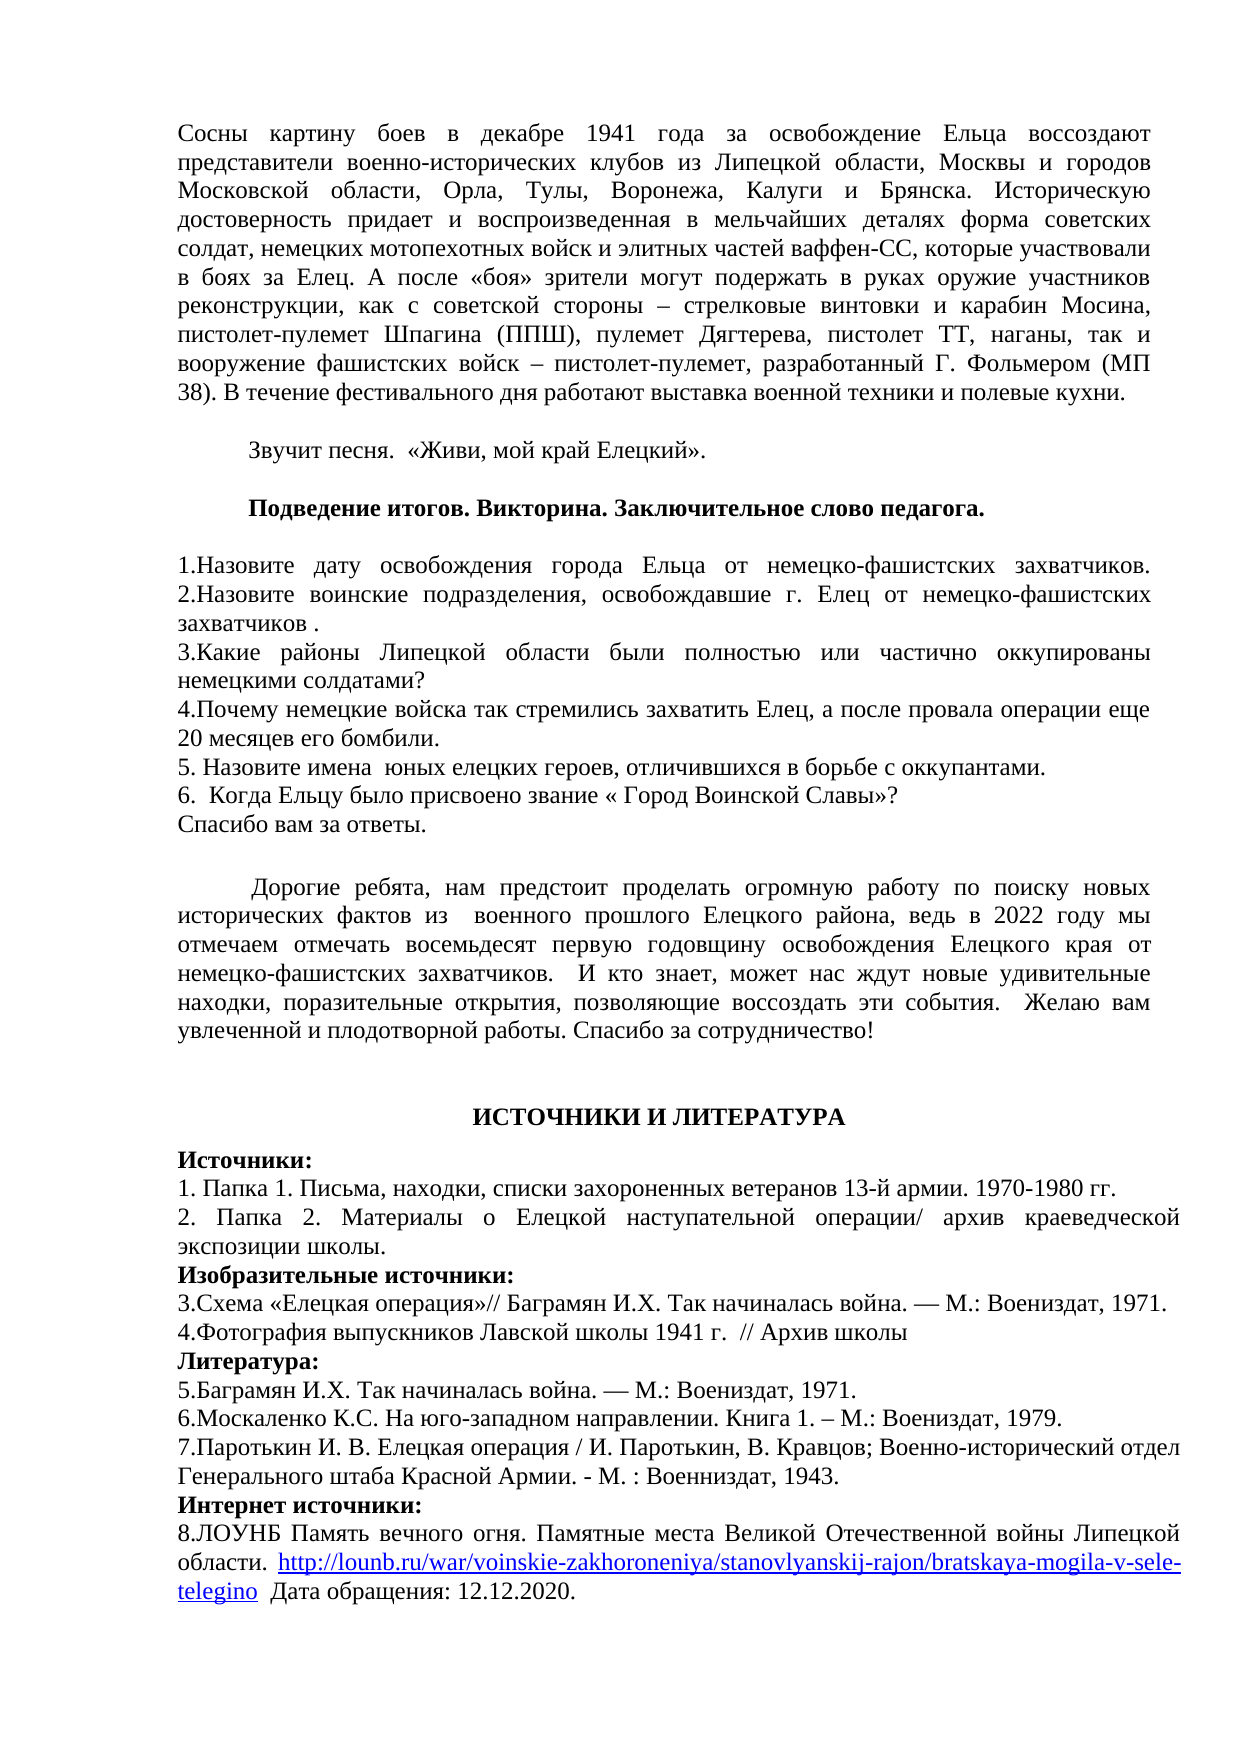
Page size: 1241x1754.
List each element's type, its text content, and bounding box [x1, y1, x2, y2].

list 7.Паротькин И. В. Елецкая операция / И. Паротькин, В. Кравцов; Военно-исторический отдел Генерального штаба Красной Армии. - М. : Военниздат, 1943. [177, 1432, 1181, 1490]
text 4.Фотография выпускников Лавской школы 1941 г. // Архив школы [177, 1317, 1181, 1346]
text Изобразительные источники: [177, 1260, 1181, 1288]
list 5.Баграмян И.X. Так начиналась война. — М.: Воениздат, 1971. [177, 1375, 1181, 1403]
text 2. Папка 2. Материалы о Елецкой наступательной операции/ архив краеведческой экспозиции школы. [177, 1202, 1181, 1260]
text 3.Схема «Елецкая операция»// Баграмян И.X. Так начиналась война. — М.: Воениздат, 1971. [177, 1288, 1181, 1317]
text Источники: [177, 1145, 1152, 1173]
text Литература: [177, 1346, 1152, 1375]
list 8.ЛОУНБ Память вечного огня. Памятные места Великой Отечественной войны Липецкой области. http://lounb.ru/war/voinskie-zakhoroneniya/stanovlyanskij-rajon/bratskaya-mogila-v-sele-telegino Дата обращения: 12.12.2020. [177, 1518, 1181, 1605]
text 3.Какие районы Липецкой области были полностью или частично оккупированы немецкими солдатами? [177, 637, 1152, 694]
text 4.Почему немецкие войска так стремились захватить Елец, а после провала операции еще 20 месяцев его бомбили. [177, 694, 1152, 752]
text Спасибо вам за ответы. [177, 809, 1152, 838]
text 5. Назовите имена юных елецких героев, отличившихся в борьбе с оккупантами. [177, 752, 1152, 781]
text ИСТОЧНИКИ И ЛИТЕРАТУРА [398, 1102, 1152, 1130]
text 1.Назовите дату освобождения города Ельца от немецко-фашистских захватчиков. 2.Назовите воинские подразделения, освобождавшие г. Елец от немецко-фашистских захватчиков . [177, 551, 1152, 637]
text 6. Когда Ельцу было присвоено звание « Город Воинской Славы»? [177, 781, 1152, 809]
text Подведение итогов. Викторина. Заключительное слово педагога. [177, 493, 1152, 521]
list Интернет источники: [177, 1490, 1181, 1518]
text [177, 118, 1152, 406]
text 1. Папка 1. Письма, находки, списки захороненных ветеранов 13-й армии. 1970-1980 гг. [177, 1173, 1152, 1202]
text Звучит песня. «Живи, мой край Елецкий». [177, 435, 1152, 463]
text Дорогие ребята, нам предстоит проделать огромную работу по поиску новых исторических фактов из военного прошлого Елецкого района, ведь в 2022 году мы отмечаем отмечать восемьдесят первую годовщину освобождения Елецкого края от немецко-фашистских захватчиков. И кто знает, может нас ждут новые удивительные находки, поразительные открытия, позволяющие воссоздать эти события. Желаю вам увлеченной и плодотворной работы. Спасибо за сотрудничество! [177, 872, 1152, 1044]
text 6.Москаленко К.С. На юго-западном направлении. Книга 1. – М.: Воениздат, 1979. [177, 1403, 1181, 1432]
